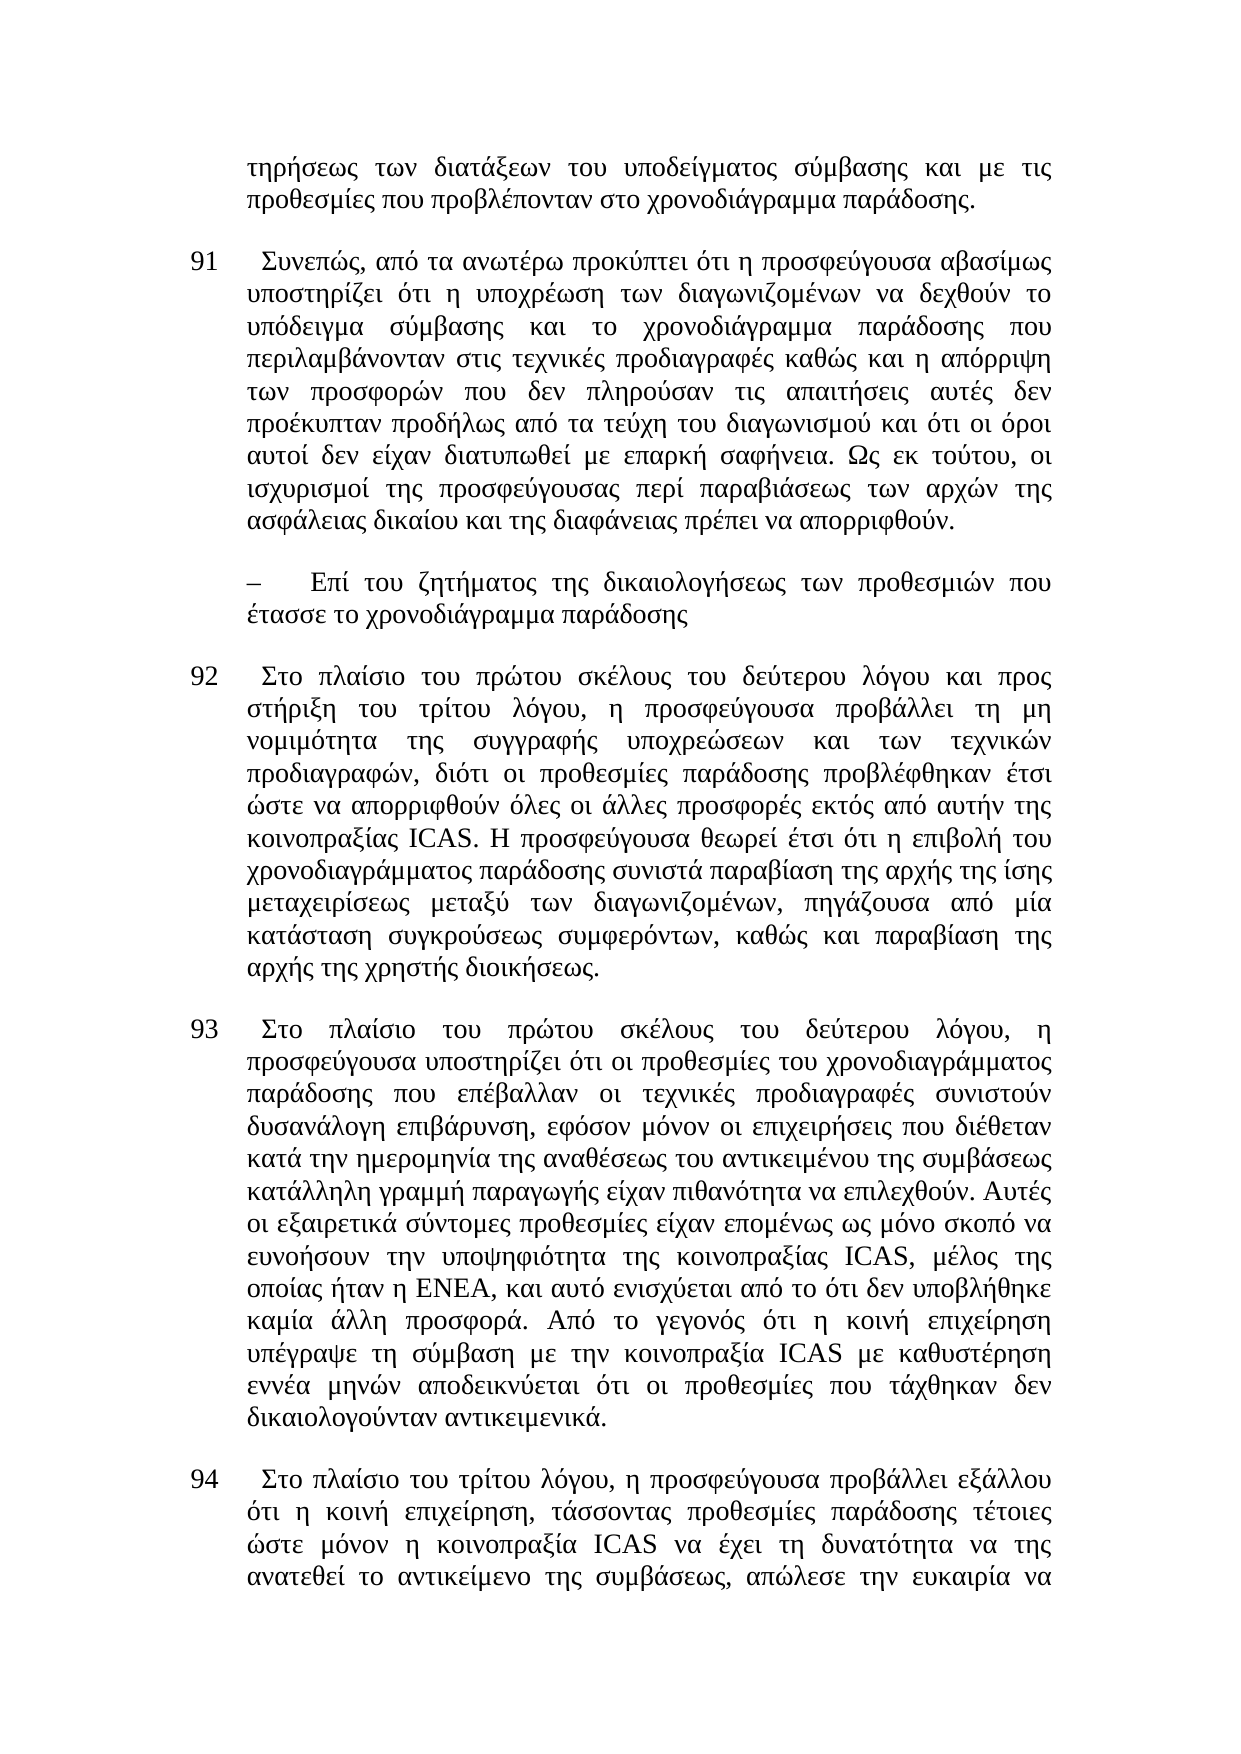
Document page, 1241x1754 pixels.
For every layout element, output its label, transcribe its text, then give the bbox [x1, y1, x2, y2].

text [190, 150, 1053, 215]
text 91 Συνεπώς, από τα ανωτέρω προκύπτει ότι η προσφεύγουσα αβασίμως υποστηρίζει ότι η υποχρέωση των διαγωνιζομένων να δεχθούν το υπόδειγμα σύμβασης και το χρονοδιάγραμμα παράδοσης που περιλαμβάνονταν στις τεχνικές προδιαγραφές καθώς και η απόρριψη των προσφορών που δεν πληρούσαν τις απαιτήσεις αυτές δεν προέκυπταν προδήλως από τα τεύχη του διαγωνισμού και ότι οι όροι αυτοί δεν είχαν διατυπωθεί με επαρκή σαφήνεια. Ως εκ τούτου, οι ισχυρισμοί της προσφεύγουσας περί παραβιάσεως των αρχών της ασφάλειας δικαίου και της διαφάνειας πρέπει να απορριφθούν. [190, 244, 1053, 536]
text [190, 1462, 1053, 1592]
text 93 Στο πλαίσιο του πρώτου σκέλους του δεύτερου λόγου, η προσφεύγουσα υποστηρίζει ότι οι προθεσμίες του χρονοδιαγράμματος παράδοσης που επέβαλλαν οι τεχνικές προδιαγραφές συνιστούν δυσανάλογη επιβάρυνση, εφόσον μόνον οι επιχειρήσεις που διέθεταν κατά την ημερομηνία της αναθέσεως του αντικειμένου της συμβάσεως κατάλληλη γραμμή παραγωγής είχαν πιθανότητα να επιλεχθούν. Αυτές οι εξαιρετικά σύντομες προθεσμίες είχαν επομένως ως μόνο σκοπό να ευνοήσουν την υποψηφιότητα της κοινοπραξίας ICAS, μέλος της οποίας ήταν η ENEA, και αυτό ενισχύεται από το ότι δεν υποβλήθηκε καμία άλλη προσφορά. Από το γεγονός ότι η κοινή επιχείρηση υπέγραψε τη σύμβαση με την κοινοπραξία ICAS με καθυστέρηση εννέα μηνών αποδεικνύεται ότι οι προθεσμίες που τάχθηκαν δεν δικαιολογούνταν αντικειμενικά. [190, 1012, 1053, 1433]
text – Επί του ζητήματος της δικαιολογήσεως των προθεσμιών που έτασσε το χρονοδιάγραμμα παράδοσης [247, 565, 1053, 629]
text 92 Στο πλαίσιο του πρώτου σκέλους του δεύτερου λόγου και προς στήριξη του τρίτου λόγου, η προσφεύγουσα προβάλλει τη μη νομιμότητα της συγγραφής υποχρεώσεων και των τεχνικών προδιαγραφών, διότι οι προθεσμίες παράδοσης προβλέφθηκαν έτσι ώστε να απορριφθούν όλες οι άλλες προσφορές εκτός από αυτήν της κοινοπραξίας ICAS. Η προσφεύγουσα θεωρεί έτσι ότι η επιβολή του χρονοδιαγράμματος παράδοσης συνιστά παραβίαση της αρχής της ίσης μεταχειρίσεως μεταξύ των διαγωνιζομένων, πηγάζουσα από μία κατάσταση συγκρούσεως συμφερόντων, καθώς και παραβίαση της αρχής της χρηστής διοικήσεως. [190, 659, 1053, 983]
